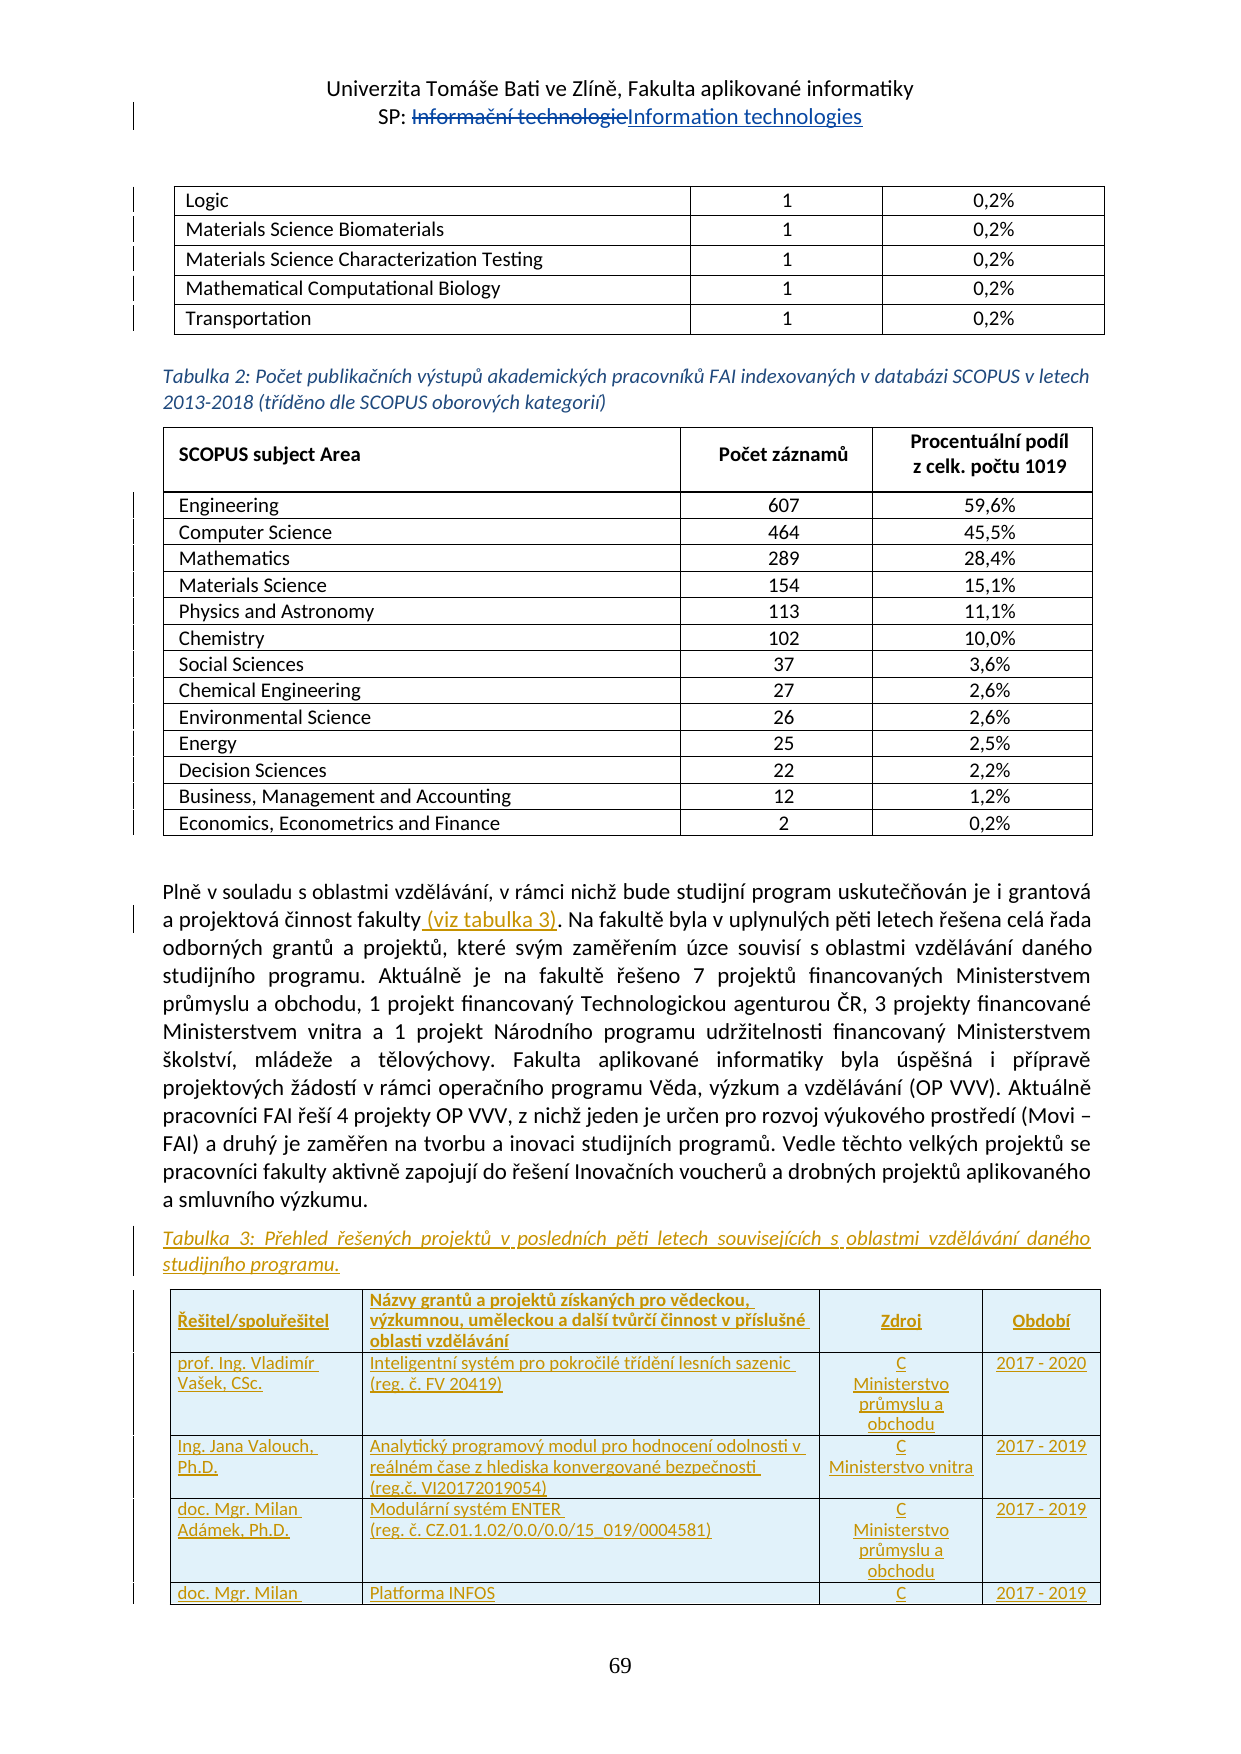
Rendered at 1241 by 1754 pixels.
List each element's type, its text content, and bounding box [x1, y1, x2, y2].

table_cell 2,6% [873, 678, 1092, 703]
table_cell Business, Management and Accounting [164, 784, 680, 809]
table_cell 28,4% [873, 545, 1092, 571]
text 3 [162, 1226, 1093, 1276]
table_cell 27 [681, 678, 872, 703]
table_cell 2,5% [873, 731, 1092, 756]
table_header Počet záznamů [681, 428, 872, 491]
text Plně v souladu s oblastmi vzdělávání, v rámci nichž bude studijní program uskutečňován je i grantová a projektová činnost fakulty. Na fakultě byla v uplynulých pěti letech řešena celá řada odborných grantů a projektů, které svým zaměřením úzce souvisí s oblastmi vzdělávání daného studijního programu. Aktuálně je na fakultě řešeno 7 projektů financovaných Ministerstvem průmyslu a obchodu, 1 projekt financovaný Technologickou agenturou ČR, 3 projekty financované Ministerstvem vnitra a 1 projekt Národního programu udržitelnosti financovaný Ministerstvem školství, mládeže a tělovýchovy. Fakulta aplikované informatiky byla úspěšná i přípravě projektových žádostí v rámci operačního programu Věda, výzkum a vzdělávání (OP VVV). Aktuálně pracovníci FAI řeší 4 projekty OP VVV, z nichž jeden je určen pro rozvoj výukového prostředí (Movi – FAI) a druhý je zaměřen na tvorbu a inovaci studijních programů. Vedle těchto velkých projektů se pracovníci fakulty aktivně zapojují do řešení Inovačních voucherů a drobných projektů aplikovaného a smluvního výzkumu. [162, 877, 1093, 1213]
table_cell 154 [681, 572, 872, 597]
table_cell 0,2% [883, 246, 1104, 274]
table_cell Chemistry [164, 625, 680, 650]
table_cell 1 [691, 305, 882, 334]
table_cell Materials Science [164, 572, 680, 597]
table_cell Economics, Econometrics and Finance [164, 810, 680, 835]
table_cell Environmental Science [164, 704, 680, 729]
table_cell Mathematics [164, 545, 680, 571]
table_cell 0,2% [883, 305, 1104, 334]
table_cell 2,6% [873, 704, 1092, 729]
table_cell 1 [691, 276, 882, 304]
table_cell Transportation [175, 305, 690, 334]
table_header SCOPUS subject Area [164, 428, 680, 491]
table_cell 22 [681, 757, 872, 782]
table_cell 113 [681, 598, 872, 624]
table_cell 2,2% [873, 757, 1092, 782]
table_cell 1 [691, 187, 882, 215]
table_cell Decision Sciences [164, 757, 680, 782]
table_cell 12 [681, 784, 872, 809]
table_cell 26 [681, 704, 872, 729]
table_cell 0,2% [883, 276, 1104, 304]
table_cell Social Sciences [164, 651, 680, 677]
table_cell 0,2% [873, 810, 1092, 835]
table_cell 607 [681, 493, 872, 518]
table_cell 15,1% [873, 572, 1092, 597]
table_cell Engineering [164, 493, 680, 518]
table_cell 464 [681, 519, 872, 544]
table_cell 3,6% [873, 651, 1092, 677]
table_cell Computer Science [164, 519, 680, 544]
table_cell Materials Science Characterization Testing [175, 246, 690, 274]
table_cell 1,2% [873, 784, 1092, 809]
table_cell 0,2% [883, 187, 1104, 215]
table_cell 2 [681, 810, 872, 835]
table_cell 1 [691, 246, 882, 274]
table_cell 289 [681, 545, 872, 571]
table_cell 102 [681, 625, 872, 650]
text Tabulka 2: Počet publikačních výstupů akademických pracovníků FAI indexovaných v databázi SCOPUS v letech 2013-2018 (tříděno dle SCOPUS oborových kategorií) [162, 364, 1093, 414]
table_cell 1 [691, 216, 882, 245]
table_cell 37 [681, 651, 872, 677]
table_cell 10,0% [873, 625, 1092, 650]
table_cell Chemical Engineering [164, 678, 680, 703]
table_cell 25 [681, 731, 872, 756]
table_cell Energy [164, 731, 680, 756]
table_cell 0,2% [883, 216, 1104, 245]
table_cell Physics and Astronomy [164, 598, 680, 624]
table_cell 45,5% [873, 519, 1092, 544]
table_header Procentuální podíl z celk. počtu 1019 [873, 428, 1092, 491]
table_cell Materials Science Biomaterials [175, 216, 690, 245]
table_cell 59,6% [873, 493, 1092, 518]
table_cell 11,1% [873, 598, 1092, 624]
table_cell Logic [175, 187, 690, 215]
table_cell Mathematical Computational Biology [175, 276, 690, 304]
